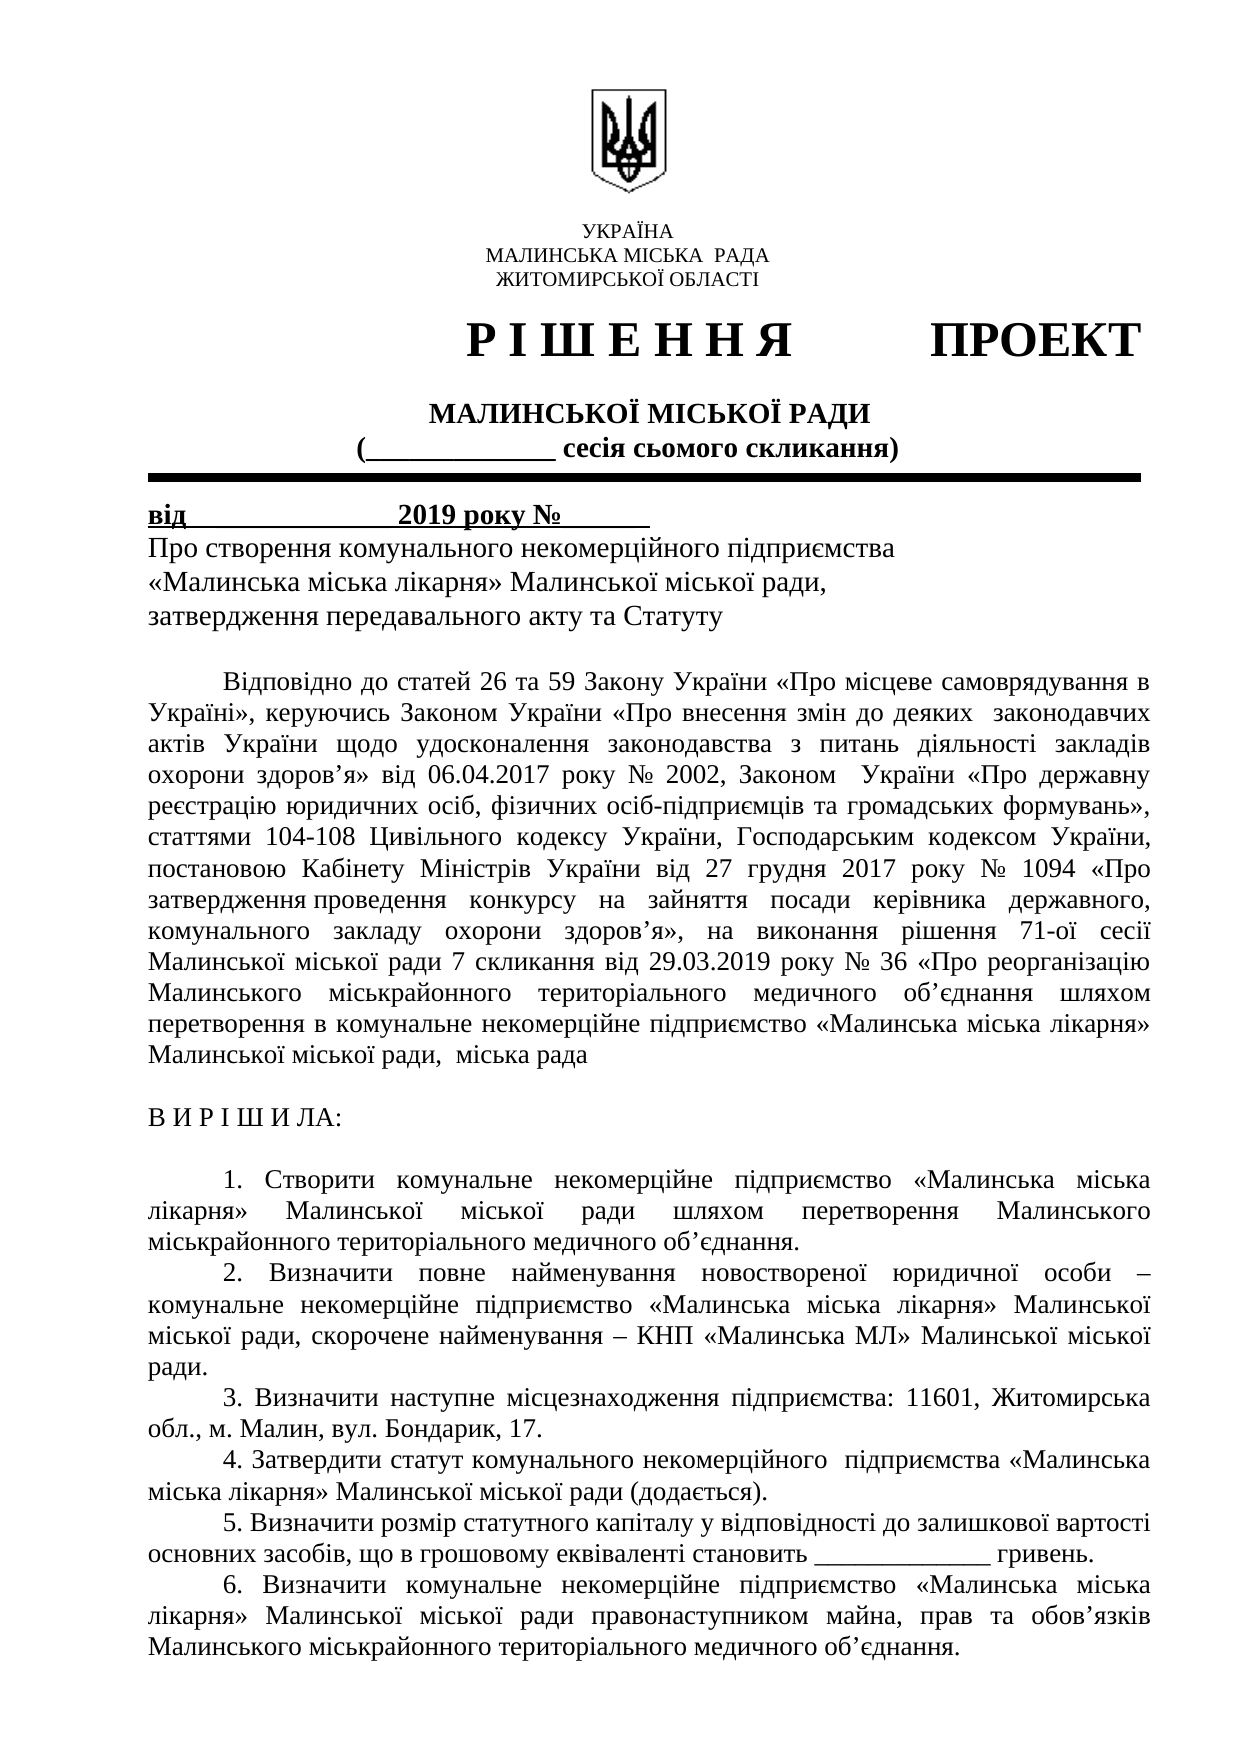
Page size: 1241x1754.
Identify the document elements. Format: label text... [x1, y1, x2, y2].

text Про створення комунального некомерційного підприємства [148, 531, 1152, 564]
text 1. Створити комунальне некомерційне підприємство «Малинська міська лікарня» Малинської міської ради шляхом перетворення Малинського міськрайонного територіального медичного об’єднання. [148, 1163, 1152, 1257]
text В И Р І Ш И ЛА: [148, 1101, 1152, 1132]
text УКРАЇНА [103, 219, 1152, 243]
picture [585, 88, 672, 195]
text Р І Ш Е Н Н Я проект [103, 310, 1152, 368]
text (_____________ сесія сьомого скликання) [103, 430, 1152, 463]
text 3. Визначити наступне місцезнаходження підприємства: 11601, Житомирська обл., м. Малин, вул. Бондарик, 17. [148, 1381, 1152, 1443]
text ЖИТОМИРСЬКОЇ ОБЛАСТІ [103, 267, 1152, 291]
text малинської МІСЬКОЇ ради [148, 396, 1152, 430]
text 6. Визначити комунальне некомерційне підприємство «Малинська міська лікарня» Малинської міської ради правонаступником майна, прав та обов’язків Малинського міськрайонного територіального медичного об’єднання. [148, 1568, 1152, 1661]
text «Малинська міська лікарня» Малинської міської ради, [148, 564, 1152, 598]
text 4. Затвердити статут комунального некомерційного підприємства «Малинська міська лікарня» Малинської міської ради (додається). [148, 1443, 1152, 1506]
text 2. Визначити повне найменування новоствореної юридичної особи – комунальне некомерційне підприємство «Малинська міська лікарня» Малинської міської ради, скорочене найменування – КНП «Малинська МЛ» Малинської міської ради. [148, 1257, 1152, 1381]
text МАЛИНСЬКА МІСЬКА РАДА [103, 243, 1152, 267]
text 5. Визначити розмір статутного капіталу у відповідності до залишкової вартості основних засобів, що в грошовому еквіваленті становить _____________ гривень. [148, 1506, 1152, 1568]
text від ____________ 2019 року №_____ [148, 497, 1152, 531]
text затвердження передавального акту та Статуту [148, 598, 1152, 631]
text Відповідно до статей 26 та 59 Закону України «Про місцеве самоврядування в Україні», керуючись Законом України «Про внесення змін до деяких законодавчих актів України щодо удосконалення законодавства з питань діяльності закладів охорони здоров’я» від 06.04.2017 року № 2002, Законом України «Про державну реєстрацію юридичних осіб, фізичних осіб-підприємців та громадських формувань», статтями 104-108 Цивільного кодексу України, Господарським кодексом України, постановою Кабінету Міністрів України від 27 грудня 2017 року № 1094 «Про затвердження проведення конкурсу на зайняття посади керівника державного, комунального закладу охорони здоров’я», на виконання рішення 71-ої сесії Малинської міської ради 7 скликання від 29.03.2019 року № 36 «Про реорганізацію Малинського міськрайонного територіального медичного об’єднання шляхом перетворення в комунальне некомерційне підприємство «Малинська міська лікарня» Малинської міської ради, міська рада [148, 665, 1152, 1070]
